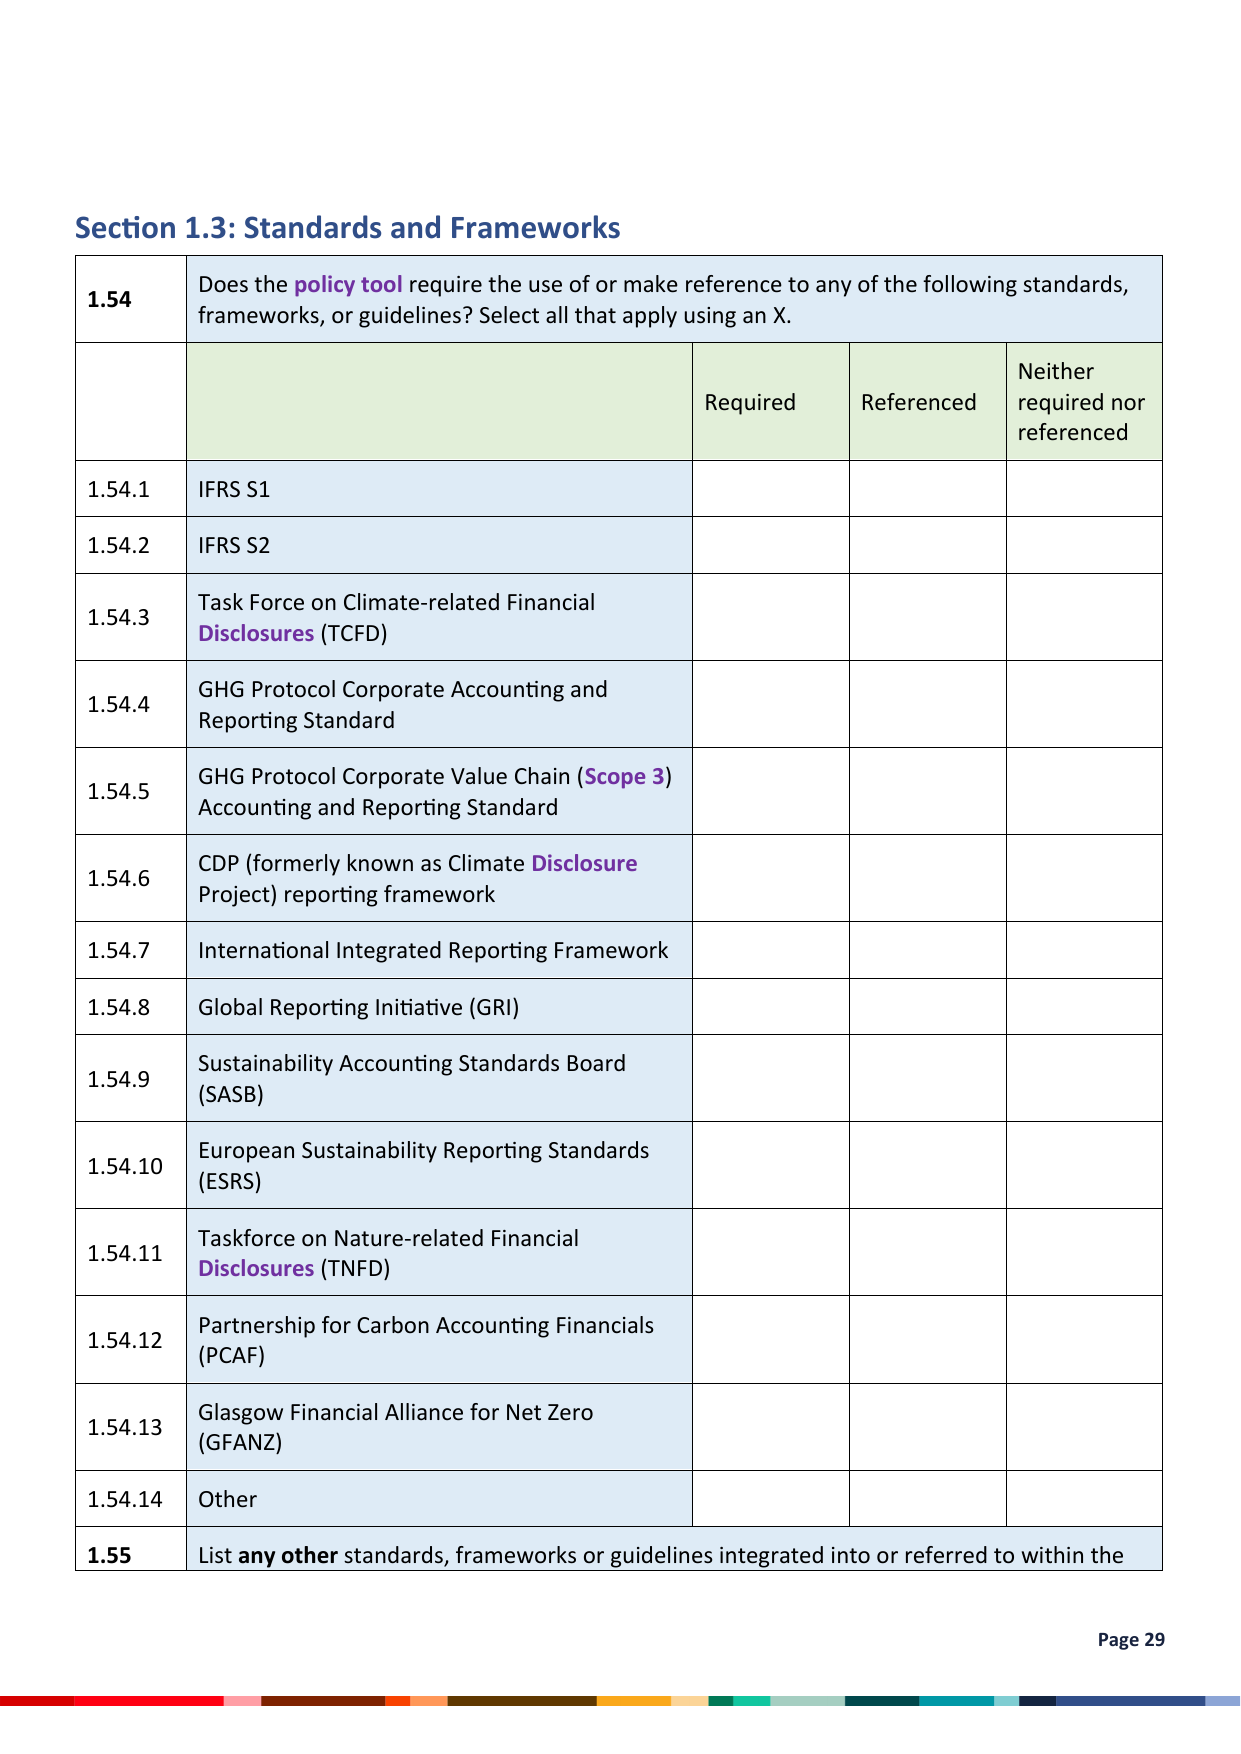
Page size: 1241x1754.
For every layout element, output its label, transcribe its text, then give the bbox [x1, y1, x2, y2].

table_cell [1007, 1471, 1162, 1526]
table_cell 1.54.9 [76, 1035, 186, 1121]
table_cell [693, 835, 849, 921]
table_cell [693, 574, 849, 660]
table_cell 1.54.14 [76, 1471, 186, 1526]
picture [0, 1696, 1241, 1706]
table_cell [1007, 517, 1162, 573]
table_cell [850, 574, 1006, 660]
table_cell 1.54.12 [76, 1296, 186, 1382]
table_cell 1.54.11 [76, 1209, 186, 1295]
table_cell [693, 922, 849, 977]
table_cell [1007, 1122, 1162, 1208]
table_cell [693, 1122, 849, 1208]
table_cell Referenced [850, 343, 1006, 459]
table_cell [1007, 1035, 1162, 1121]
table_cell [850, 1471, 1006, 1526]
table_cell [187, 343, 692, 459]
table_cell Partnership for Carbon Accounting Financials (PCAF) [187, 1296, 692, 1382]
subtitle Section 1.3: Standards and Frameworks [75, 206, 1165, 246]
table_cell Task Force on Climate-related Financial Disclosures (TCFD) [187, 574, 692, 660]
table_header 1.54 [76, 256, 186, 342]
table_cell 1.54.7 [76, 922, 186, 977]
table_cell [693, 517, 849, 573]
table_cell Global Reporting Initiative (GRI) [187, 979, 692, 1034]
table_cell [693, 461, 849, 516]
table_cell [1007, 1384, 1162, 1469]
table_cell [850, 1122, 1006, 1208]
table_cell Taskforce on Nature-related Financial Disclosures (TNFD) [187, 1209, 692, 1295]
table_cell [76, 343, 186, 459]
table_cell [850, 748, 1006, 834]
table_cell [693, 1035, 849, 1121]
table_cell Sustainability Accounting Standards Board (SASB) [187, 1035, 692, 1121]
table_cell Glasgow Financial Alliance for Net Zero (GFANZ) [187, 1384, 692, 1469]
table_cell [693, 1209, 849, 1295]
table_cell 1.54.5 [76, 748, 186, 834]
table_cell [693, 748, 849, 834]
table_cell [1007, 574, 1162, 660]
table_cell [850, 922, 1006, 977]
table_cell International Integrated Reporting Framework [187, 922, 692, 977]
table_cell [693, 1296, 849, 1382]
table_cell [1007, 461, 1162, 516]
table_cell 1.54.6 [76, 835, 186, 921]
table_cell 1.55 [76, 1527, 186, 1570]
table_cell European Sustainability Reporting Standards (ESRS) [187, 1122, 692, 1208]
table_cell [850, 461, 1006, 516]
table_cell Required [693, 343, 849, 459]
table_cell [1007, 922, 1162, 977]
table_cell [693, 1384, 849, 1469]
table_cell [693, 979, 849, 1034]
table_cell 1.54.13 [76, 1384, 186, 1469]
table_cell [850, 979, 1006, 1034]
table_cell 1.54.2 [76, 517, 186, 573]
table_cell 1.54.3 [76, 574, 186, 660]
table_cell [850, 1384, 1006, 1469]
table_cell 1.54.4 [76, 661, 186, 747]
table_cell 1.54.1 [76, 461, 186, 516]
table_cell [693, 1471, 849, 1526]
table_cell [850, 1209, 1006, 1295]
table_cell 1.54.8 [76, 979, 186, 1034]
table_header Does the policy tool require the use of or make reference to any of the following standards, frameworks, or guidelines? Select all that apply using an X. [187, 256, 1162, 342]
table_cell [850, 517, 1006, 573]
table_cell IFRS S2 [187, 517, 692, 573]
table_cell [1007, 1296, 1162, 1382]
table_cell [1007, 1209, 1162, 1295]
table_cell Other [187, 1471, 692, 1526]
table_cell [850, 1296, 1006, 1382]
table_cell [1007, 835, 1162, 921]
table_cell GHG Protocol Corporate Value Chain (Scope 3) Accounting and Reporting Standard [187, 748, 692, 834]
table_cell Neither required nor referenced [1007, 343, 1162, 459]
table_cell [1007, 661, 1162, 747]
table_cell [850, 1035, 1006, 1121]
table_cell [850, 661, 1006, 747]
table_cell 1.54.10 [76, 1122, 186, 1208]
table_cell [693, 661, 849, 747]
table_cell [1007, 748, 1162, 834]
table_cell GHG Protocol Corporate Accounting and Reporting Standard [187, 661, 692, 747]
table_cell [187, 1527, 1162, 1570]
table_cell [850, 835, 1006, 921]
table_cell IFRS S1 [187, 461, 692, 516]
table_cell CDP (formerly known as Climate Disclosure Project) reporting framework [187, 835, 692, 921]
table_cell [1007, 979, 1162, 1034]
